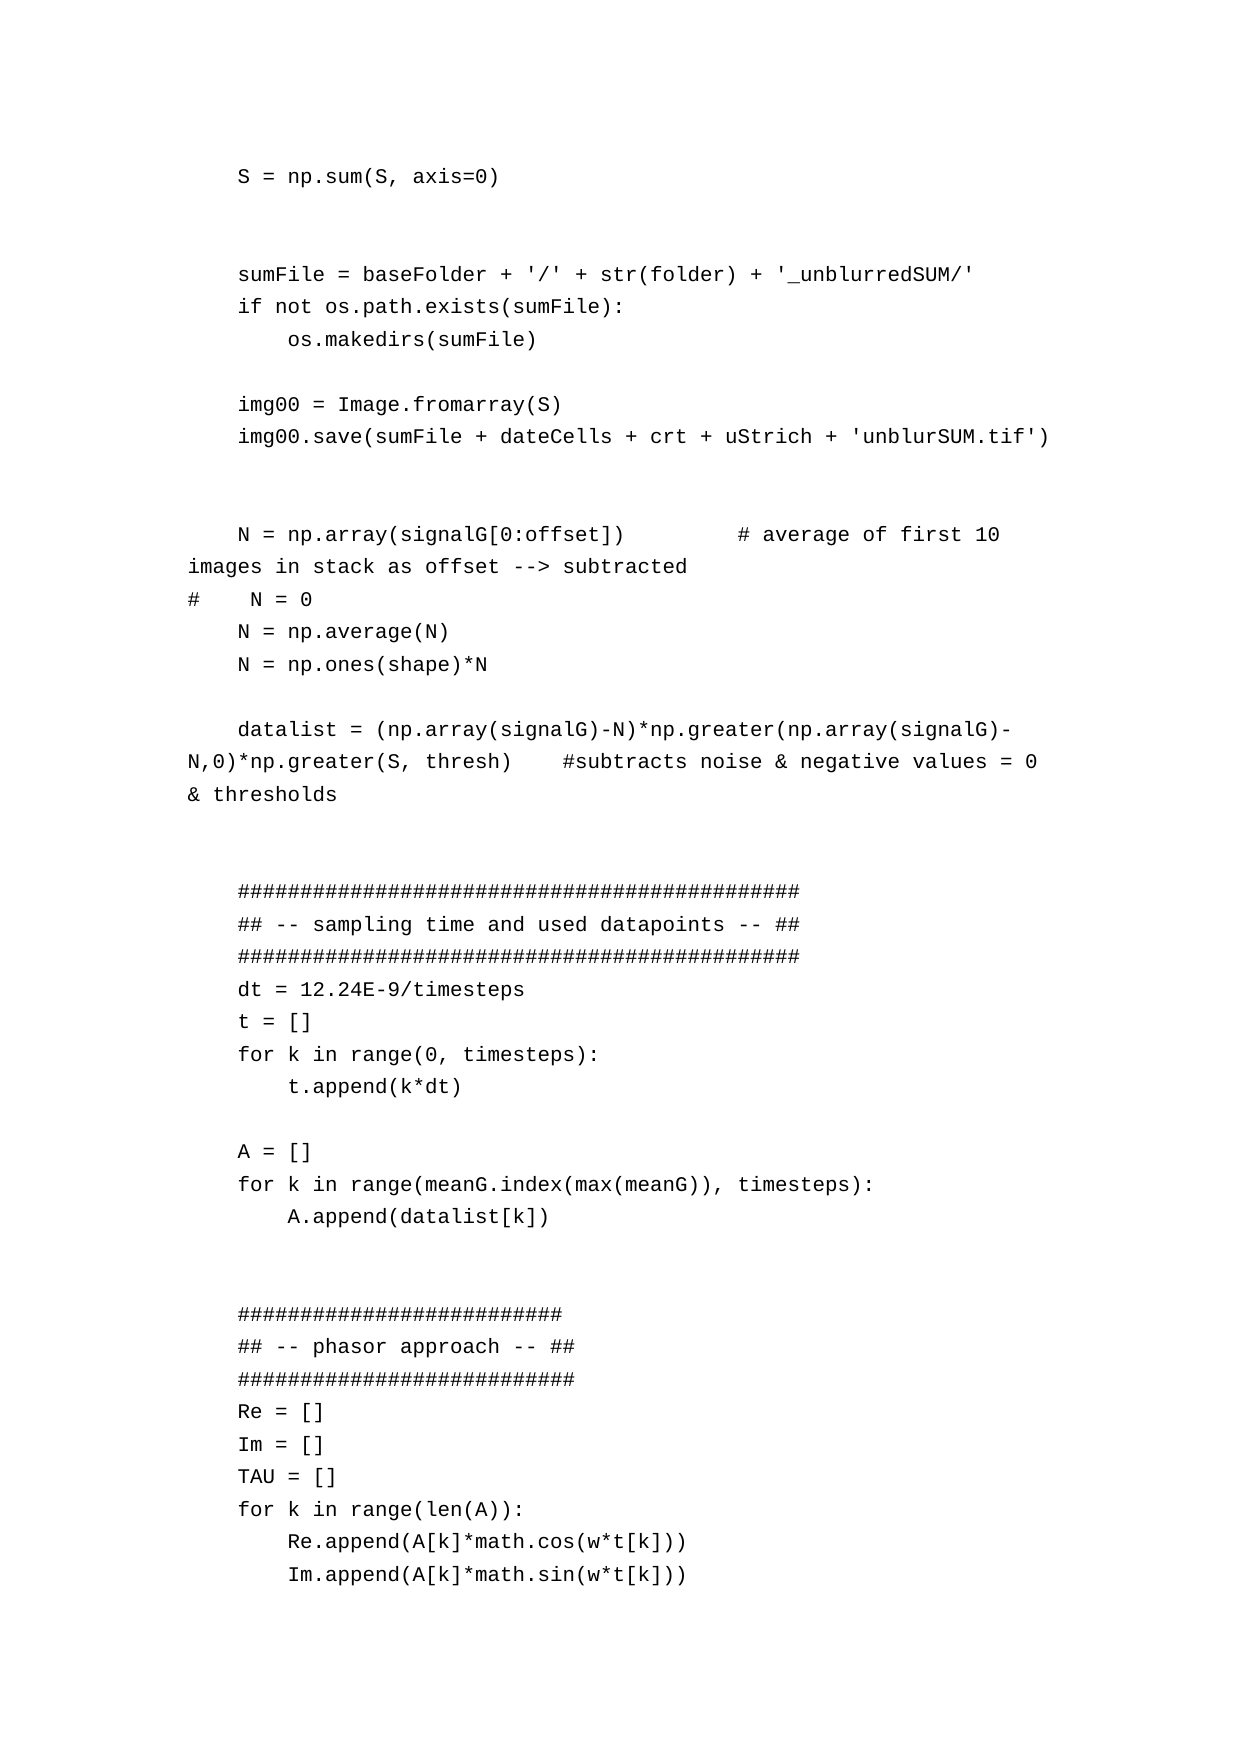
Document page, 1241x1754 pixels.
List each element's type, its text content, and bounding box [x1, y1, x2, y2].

text for k in range(0, timesteps): [187, 1039, 1053, 1072]
text t.append(k*dt) [187, 1072, 1053, 1104]
text TAU = [] [187, 1462, 1053, 1494]
text Im.append(A[k]*math.sin(w*t[k])) [187, 1559, 1053, 1592]
text N = np.array(signalG[0:offset]) # average of first 10 images in stack as offset --> subtracted [187, 519, 1053, 584]
text ## -- sampling time and used datapoints -- ## [187, 909, 1053, 942]
text # N = 0 [187, 584, 1053, 617]
text if not os.path.exists(sumFile): [187, 292, 1053, 324]
text N = np.average(N) [187, 617, 1053, 649]
text N = np.ones(shape)*N [187, 649, 1053, 682]
text for k in range(len(A)): [187, 1494, 1053, 1527]
text Im = [] [187, 1429, 1053, 1462]
text sumFile = baseFolder + '/' + str(folder) + '_unblurredSUM/' [187, 259, 1053, 292]
text ########################### [187, 1364, 1053, 1397]
text dt = 12.24E-9/timesteps [187, 974, 1053, 1007]
text A = [] [187, 1137, 1053, 1169]
text for k in range(meanG.index(max(meanG)), timesteps): [187, 1169, 1053, 1202]
text img00.save(sumFile + dateCells + crt + uStrich + 'unblurSUM.tif') [187, 422, 1053, 454]
text S = np.sum(S, axis=0) [187, 162, 1053, 194]
text datalist = (np.array(signalG)-N)*np.greater(np.array(signalG)-N,0)*np.greater(S, thresh) #subtracts noise & negative values = 0 & thresholds [187, 714, 1053, 812]
text A.append(datalist[k]) [187, 1202, 1053, 1234]
text ############################################# [187, 877, 1053, 909]
text os.makedirs(sumFile) [187, 324, 1053, 357]
text ########################## [187, 1299, 1053, 1332]
text ############################################# [187, 942, 1053, 974]
text img00 = Image.fromarray(S) [187, 389, 1053, 422]
text ## -- phasor approach -- ## [187, 1332, 1053, 1364]
text Re = [] [187, 1397, 1053, 1429]
text t = [] [187, 1007, 1053, 1039]
text Re.append(A[k]*math.cos(w*t[k])) [187, 1527, 1053, 1559]
